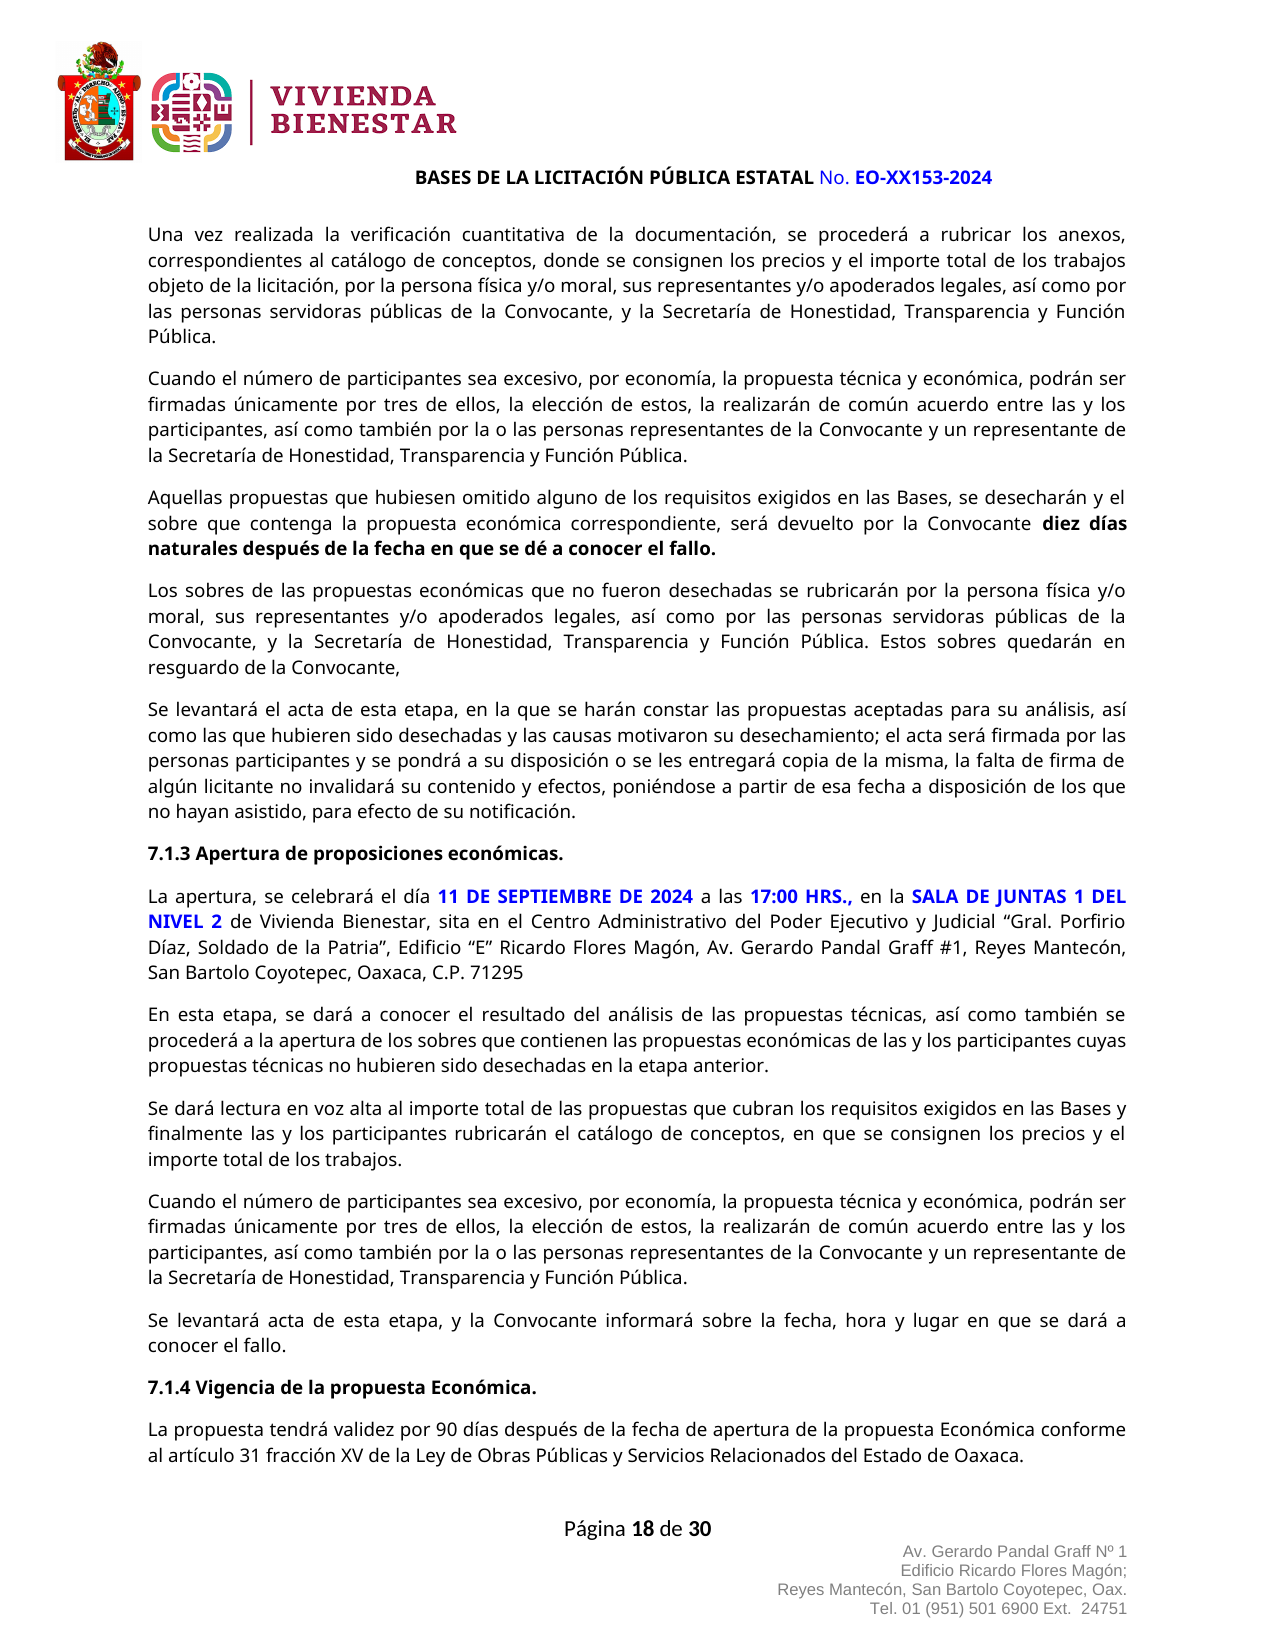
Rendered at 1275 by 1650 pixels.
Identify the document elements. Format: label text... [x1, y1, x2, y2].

text Se levantará acta de esta etapa, y la Convocante informará sobre la fecha, hora y lugar en que se dará a conocer el fallo. [148, 1307, 1127, 1358]
text 7.1.3 Apertura de proposiciones económicas. [148, 841, 1127, 866]
text Se dará lectura en voz alta al importe total de las propuestas que cubran los requisitos exigidos en las Bases y finalmente las y los participantes rubricarán el catálogo de conceptos, en que se consignen los precios y el importe total de los trabajos. [148, 1095, 1127, 1171]
text En esta etapa, se dará a conocer el resultado del análisis de las propuestas técnicas, así como también se procederá a la apertura de los sobres que contienen las propuestas económicas de las y los participantes cuyas propuestas técnicas no hubieren sido desechadas en la etapa anterior. [148, 1002, 1127, 1078]
text 7.1.4 Vigencia de la propuesta Económica. [148, 1374, 1127, 1400]
text La apertura, se celebrará el día 11 DE SEPTIEMBRE DE 2024 a las 17:00 HRS., en la SALA DE JUNTAS 1 DEL NIVEL 2 de Vivienda Bienestar, sita en el Centro Administrativo del Poder Ejecutivo y Judicial “Gral. Porfirio Díaz, Soldado de la Patria”, Edificio “E” Ricardo Flores Magón, Av. Gerardo Pandal Graff #1, Reyes Mantecón, San Bartolo Coyotepec, Oaxaca, C.P. 71295 [148, 883, 1127, 985]
picture [147, 64, 473, 161]
text Los sobres de las propuestas económicas que no fueron desechadas se rubricarán por la persona física y/o moral, sus representantes y/o apoderados legales, así como por las personas servidoras públicas de la Convocante, y la Secretaría de Honestidad, Transparencia y Función Pública. Estos sobres quedarán en resguardo de la Convocante, [148, 578, 1127, 680]
picture [55, 41, 143, 163]
text Aquellas propuestas que hubiesen omitido alguno de los requisitos exigidos en las Bases, se desecharán y el sobre que contenga la propuesta económica correspondiente, será devuelto por la Convocante diez días naturales después de la fecha en que se dé a conocer el fallo. [148, 484, 1127, 561]
text Una vez realizada la verificación cuantitativa de la documentación, se procederá a rubricar los anexos, correspondientes al catálogo de conceptos, donde se consignen los precios y el importe total de los trabajos objeto de la licitación, por la persona física y/o moral, sus representantes y/o apoderados legales, así como por las personas servidoras públicas de la Convocante, y la Secretaría de Honestidad, Transparencia y Función Pública. [148, 221, 1127, 349]
text Se levantará el acta de esta etapa, en la que se harán constar las propuestas aceptadas para su análisis, así como las que hubieren sido desechadas y las causas motivaron su desechamiento; el acta será firmada por las personas participantes y se pondrá a su disposición o se les entregará copia de la misma, la falta de firma de algún licitante no invalidará su contenido y efectos, poniéndose a partir de esa fecha a disposición de los que no hayan asistido, para efecto de su notificación. [148, 696, 1127, 824]
text La propuesta tendrá validez por 90 días después de la fecha de apertura de la propuesta Económica conforme al artículo 31 fracción XV de la Ley de Obras Públicas y Servicios Relacionados del Estado de Oaxaca. [148, 1417, 1127, 1468]
text Cuando el número de participantes sea excesivo, por economía, la propuesta técnica y económica, podrán ser firmadas únicamente por tres de ellos, la elección de estos, la realizarán de común acuerdo entre las y los participantes, así como también por la o las personas representantes de la Convocante y un representante de la Secretaría de Honestidad, Transparencia y Función Pública. [148, 1188, 1127, 1290]
text Cuando el número de participantes sea excesivo, por economía, la propuesta técnica y económica, podrán ser firmadas únicamente por tres de ellos, la elección de estos, la realizarán de común acuerdo entre las y los participantes, así como también por la o las personas representantes de la Convocante y un representante de la Secretaría de Honestidad, Transparencia y Función Pública. [148, 366, 1127, 468]
